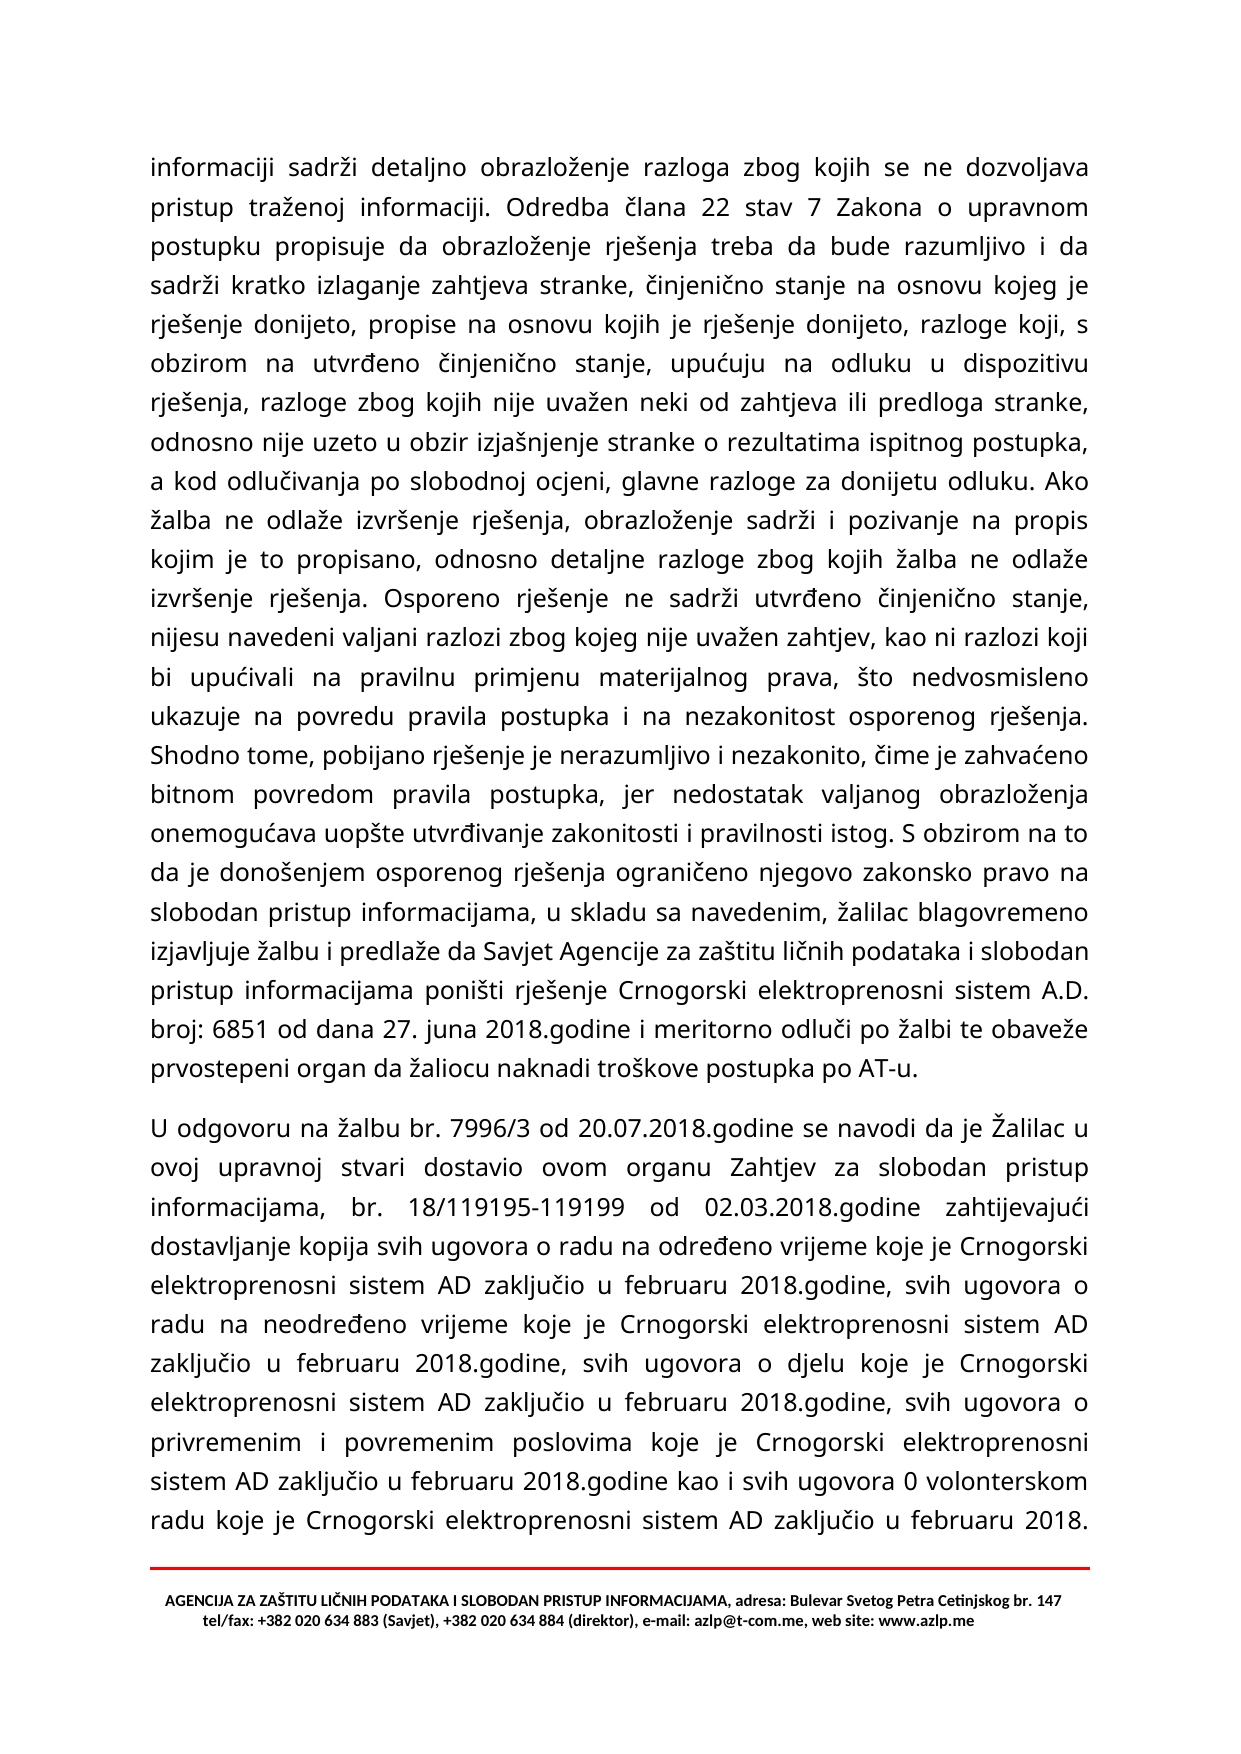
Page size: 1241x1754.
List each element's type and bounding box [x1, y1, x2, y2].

text [150, 150, 1090, 1085]
text [150, 1111, 1090, 1537]
